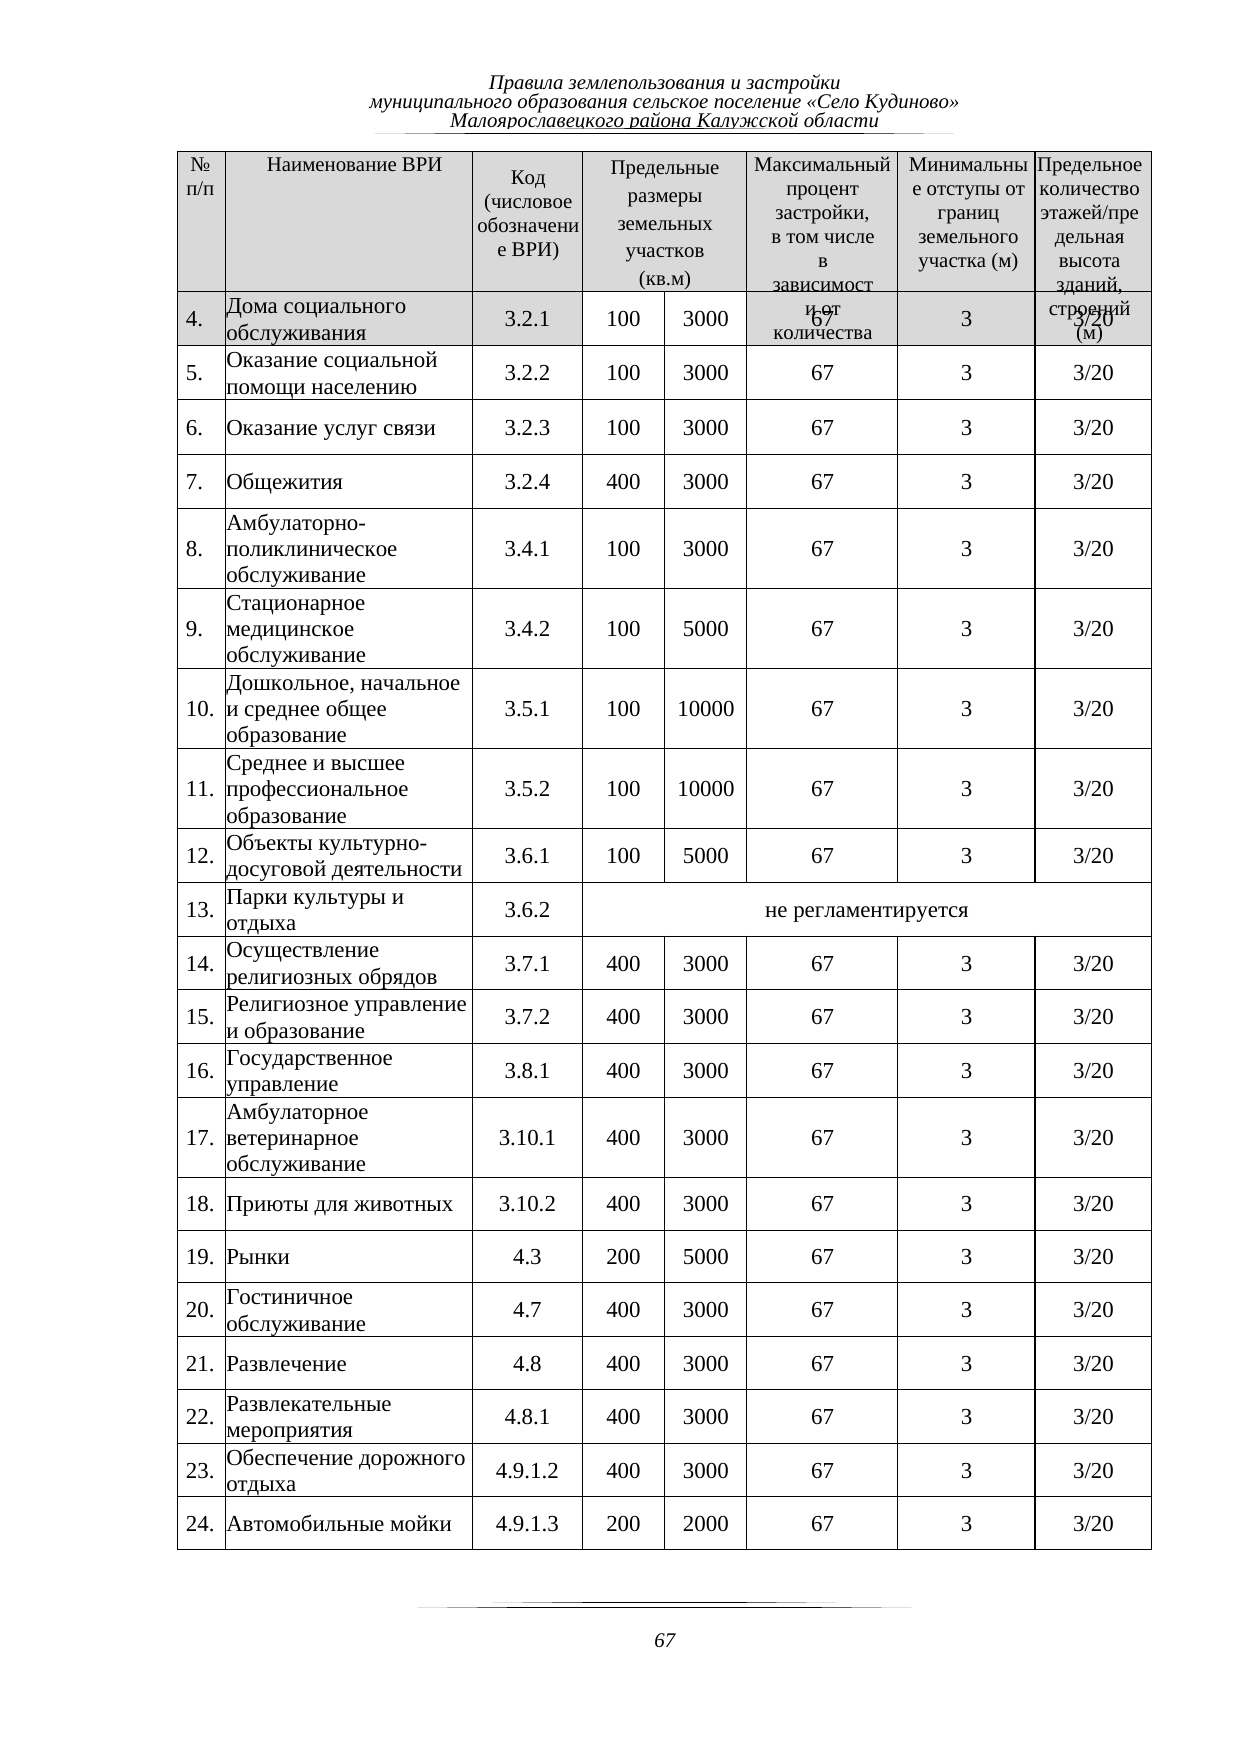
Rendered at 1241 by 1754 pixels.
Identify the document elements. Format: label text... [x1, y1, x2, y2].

table_cell Религиозное управление и образование [226, 990, 472, 1043]
table_cell [178, 1044, 225, 1097]
table_cell 3000 [665, 1098, 746, 1177]
table_cell 3/20 [1036, 1231, 1151, 1282]
table_cell 3 [898, 749, 1034, 828]
table_cell 400 [583, 1337, 664, 1389]
table_cell Гостиничное обслуживание [226, 1283, 472, 1336]
table_cell 100 [583, 669, 664, 748]
table_cell Рынки [226, 1231, 472, 1282]
table_cell [178, 990, 225, 1043]
table_cell 3000 [665, 1444, 746, 1496]
table_cell 3.5.1 [473, 669, 582, 748]
table_cell 4.9.1.2 [473, 1444, 582, 1496]
table_cell 3 [898, 669, 1034, 748]
table_cell 3000 [665, 990, 746, 1043]
table_cell 100 [583, 292, 664, 345]
table_cell 3.7.2 [473, 990, 582, 1043]
table_cell 3000 [665, 455, 746, 508]
table_cell 2000 [665, 1497, 746, 1549]
table_cell 10000 [665, 749, 746, 828]
table_header Предельные размеры земельных участков (кв.м) [583, 152, 746, 291]
table_cell [178, 589, 225, 668]
table_cell 3 [898, 346, 1034, 399]
table_cell 4.7 [473, 1283, 582, 1336]
table_cell 3 [898, 1178, 1034, 1229]
table_cell 3.10.1 [473, 1098, 582, 1177]
table_cell 3.2.3 [473, 400, 582, 453]
table_cell 3.5.2 [473, 749, 582, 828]
table_cell Автомобильные мойки [226, 1497, 472, 1549]
table_cell 10000 [665, 669, 746, 748]
table_cell 3000 [665, 1337, 746, 1389]
table_cell 67 [747, 455, 897, 508]
table_cell 3 [898, 400, 1034, 453]
table_cell 5000 [665, 829, 746, 882]
table_cell [178, 1444, 225, 1496]
table_cell 3.2.2 [473, 346, 582, 399]
table_cell Стационарное медицинское обслуживание [226, 589, 472, 668]
table_cell 400 [583, 1044, 664, 1097]
table_cell 100 [583, 749, 664, 828]
table_cell 5000 [665, 1231, 746, 1282]
table_cell 67 [747, 509, 897, 588]
table_cell [178, 1390, 225, 1442]
table_cell Амбулаторно-поликлиническое обслуживание [226, 509, 472, 588]
table_header № п/п [178, 152, 225, 291]
table_cell 3/20 [1036, 829, 1151, 882]
table_cell 3/20 [1036, 1283, 1151, 1336]
table_cell 3 [898, 509, 1034, 588]
table_cell 3.2.4 [473, 455, 582, 508]
table_cell 3 [898, 1231, 1034, 1282]
table_cell Объекты культурно-досуговой деятельности [226, 829, 472, 882]
table_cell [178, 1283, 225, 1336]
table_cell 100 [583, 509, 664, 588]
table_cell 400 [583, 1444, 664, 1496]
table_cell 3000 [665, 1283, 746, 1336]
table_header Минимальные отступы от границ земельного участка (м) [898, 152, 1034, 291]
table_cell 3000 [665, 400, 746, 453]
table_header Наименование ВРИ [226, 152, 472, 291]
table_cell 4.8 [473, 1337, 582, 1389]
table_cell 67 [747, 400, 897, 453]
table_cell [178, 829, 225, 882]
table_header Код (числовое обозначение ВРИ) [473, 152, 582, 291]
table_cell 3 [898, 589, 1034, 668]
table_cell [178, 749, 225, 828]
table_cell 3/20 [1036, 1337, 1151, 1389]
table_cell Дошкольное, начальное и среднее общее образование [226, 669, 472, 748]
table_cell [178, 400, 225, 453]
table_cell 3 [898, 1283, 1034, 1336]
table_cell 100 [583, 829, 664, 882]
table_cell 3.4.1 [473, 509, 582, 588]
table_cell 67 [747, 829, 897, 882]
table_cell 3000 [665, 346, 746, 399]
table_cell 200 [583, 1497, 664, 1549]
table_cell 400 [583, 1390, 664, 1442]
table_cell 3/20 [1036, 937, 1151, 989]
table_cell [178, 292, 225, 345]
table_cell [178, 1178, 225, 1229]
table_cell 67 [747, 1337, 897, 1389]
table_cell 3/20 [1036, 749, 1151, 828]
table_cell 67 [747, 749, 897, 828]
table_cell 3 [898, 1390, 1034, 1442]
table_cell [178, 937, 225, 989]
table_cell 67 [747, 589, 897, 668]
table_cell 3 [898, 1044, 1034, 1097]
table_cell [178, 1098, 225, 1177]
table_cell 3.10.2 [473, 1178, 582, 1229]
table_cell Общежития [226, 455, 472, 508]
table_cell 3.2.1 [473, 292, 582, 345]
table_cell 400 [583, 1178, 664, 1229]
table_cell 3/20 [1036, 292, 1151, 345]
table_cell 3000 [665, 1178, 746, 1229]
table_cell 3000 [665, 1390, 746, 1442]
table_cell 400 [583, 937, 664, 989]
table_cell [178, 1337, 225, 1389]
table_cell Осуществление религиозных обрядов [226, 937, 472, 989]
table_cell 3/20 [1036, 990, 1151, 1043]
table_cell 3/20 [1036, 589, 1151, 668]
table_cell 3/20 [1036, 400, 1151, 453]
table_cell 3000 [665, 509, 746, 588]
table_cell 3/20 [1036, 509, 1151, 588]
table_cell 400 [583, 990, 664, 1043]
table_cell 400 [583, 1098, 664, 1177]
table_cell 3/20 [1036, 1098, 1151, 1177]
table_cell Приюты для животных [226, 1178, 472, 1229]
table_cell 3000 [665, 937, 746, 989]
table_cell Обеспечение дорожного отдыха [226, 1444, 472, 1496]
table_cell 3/20 [1036, 455, 1151, 508]
table_cell 67 [747, 346, 897, 399]
table_cell Среднее и высшее профессиональное образование [226, 749, 472, 828]
table_cell 67 [747, 1098, 897, 1177]
table_header Максимальный процент застройки, в том числе в зависимости от количества надземных этажей [747, 152, 897, 291]
table_cell [178, 346, 225, 399]
table_cell 3.4.2 [473, 589, 582, 668]
table_cell 4.3 [473, 1231, 582, 1282]
table_cell 100 [583, 346, 664, 399]
table_cell 3 [898, 1497, 1034, 1549]
table_cell 3/20 [1036, 1178, 1151, 1229]
table_cell 67 [747, 1231, 897, 1282]
table_cell 3 [898, 937, 1034, 989]
table_cell 67 [747, 990, 897, 1043]
table_cell 3 [898, 1444, 1034, 1496]
table_cell [178, 455, 225, 508]
table_cell 67 [747, 1044, 897, 1097]
table_cell 3 [898, 455, 1034, 508]
table_cell 3.7.1 [473, 937, 582, 989]
table_cell 4.8.1 [473, 1390, 582, 1442]
table_cell Развлекательные мероприятия [226, 1390, 472, 1442]
table_cell Дома социального обслуживания [226, 292, 472, 345]
table_cell [178, 1497, 225, 1549]
table_cell [178, 669, 225, 748]
table_cell 67 [747, 1444, 897, 1496]
table_cell 5000 [665, 589, 746, 668]
table_cell 3000 [665, 1044, 746, 1097]
table_cell 67 [747, 669, 897, 748]
table_cell 3000 [665, 292, 746, 345]
table_cell 3/20 [1036, 1497, 1151, 1549]
table_cell 100 [583, 400, 664, 453]
table_cell 100 [583, 589, 664, 668]
table_cell 4.9.1.3 [473, 1497, 582, 1549]
table_cell Парки культуры и отдыха [226, 883, 472, 936]
table_header Предельное количество этажей/предельная высота зданий, строений (м) [1036, 152, 1151, 291]
table_cell [178, 883, 225, 936]
table_cell 67 [747, 1178, 897, 1229]
table_cell [178, 1231, 225, 1282]
table_cell 3 [898, 1098, 1034, 1177]
table_cell 3/20 [1036, 669, 1151, 748]
table_cell не регламентируется [583, 883, 1151, 936]
table_cell 3/20 [1036, 1444, 1151, 1496]
table_cell 3/20 [1036, 346, 1151, 399]
table_cell 400 [583, 455, 664, 508]
table_cell 3.6.1 [473, 829, 582, 882]
table_cell 67 [747, 1390, 897, 1442]
table_cell 3/20 [1036, 1044, 1151, 1097]
table_cell 3/20 [1036, 1390, 1151, 1442]
table_cell Государственное управление [226, 1044, 472, 1097]
table_cell 3 [898, 292, 1034, 345]
table_cell 67 [747, 1283, 897, 1336]
table_cell Оказание услуг связи [226, 400, 472, 453]
table_cell 3 [898, 1337, 1034, 1389]
table_cell Развлечение [226, 1337, 472, 1389]
table_cell 3 [898, 990, 1034, 1043]
table_cell 67 [747, 292, 897, 345]
table_cell 3.6.2 [473, 883, 582, 936]
table_cell 200 [583, 1231, 664, 1282]
table_cell Оказание социальной помощи населению [226, 346, 472, 399]
table_cell 3 [898, 829, 1034, 882]
table_cell [178, 509, 225, 588]
table_cell 67 [747, 937, 897, 989]
table_cell 67 [747, 1497, 897, 1549]
table_cell Амбулаторное ветеринарное обслуживание [226, 1098, 472, 1177]
table_cell 400 [583, 1283, 664, 1336]
table_cell 3.8.1 [473, 1044, 582, 1097]
